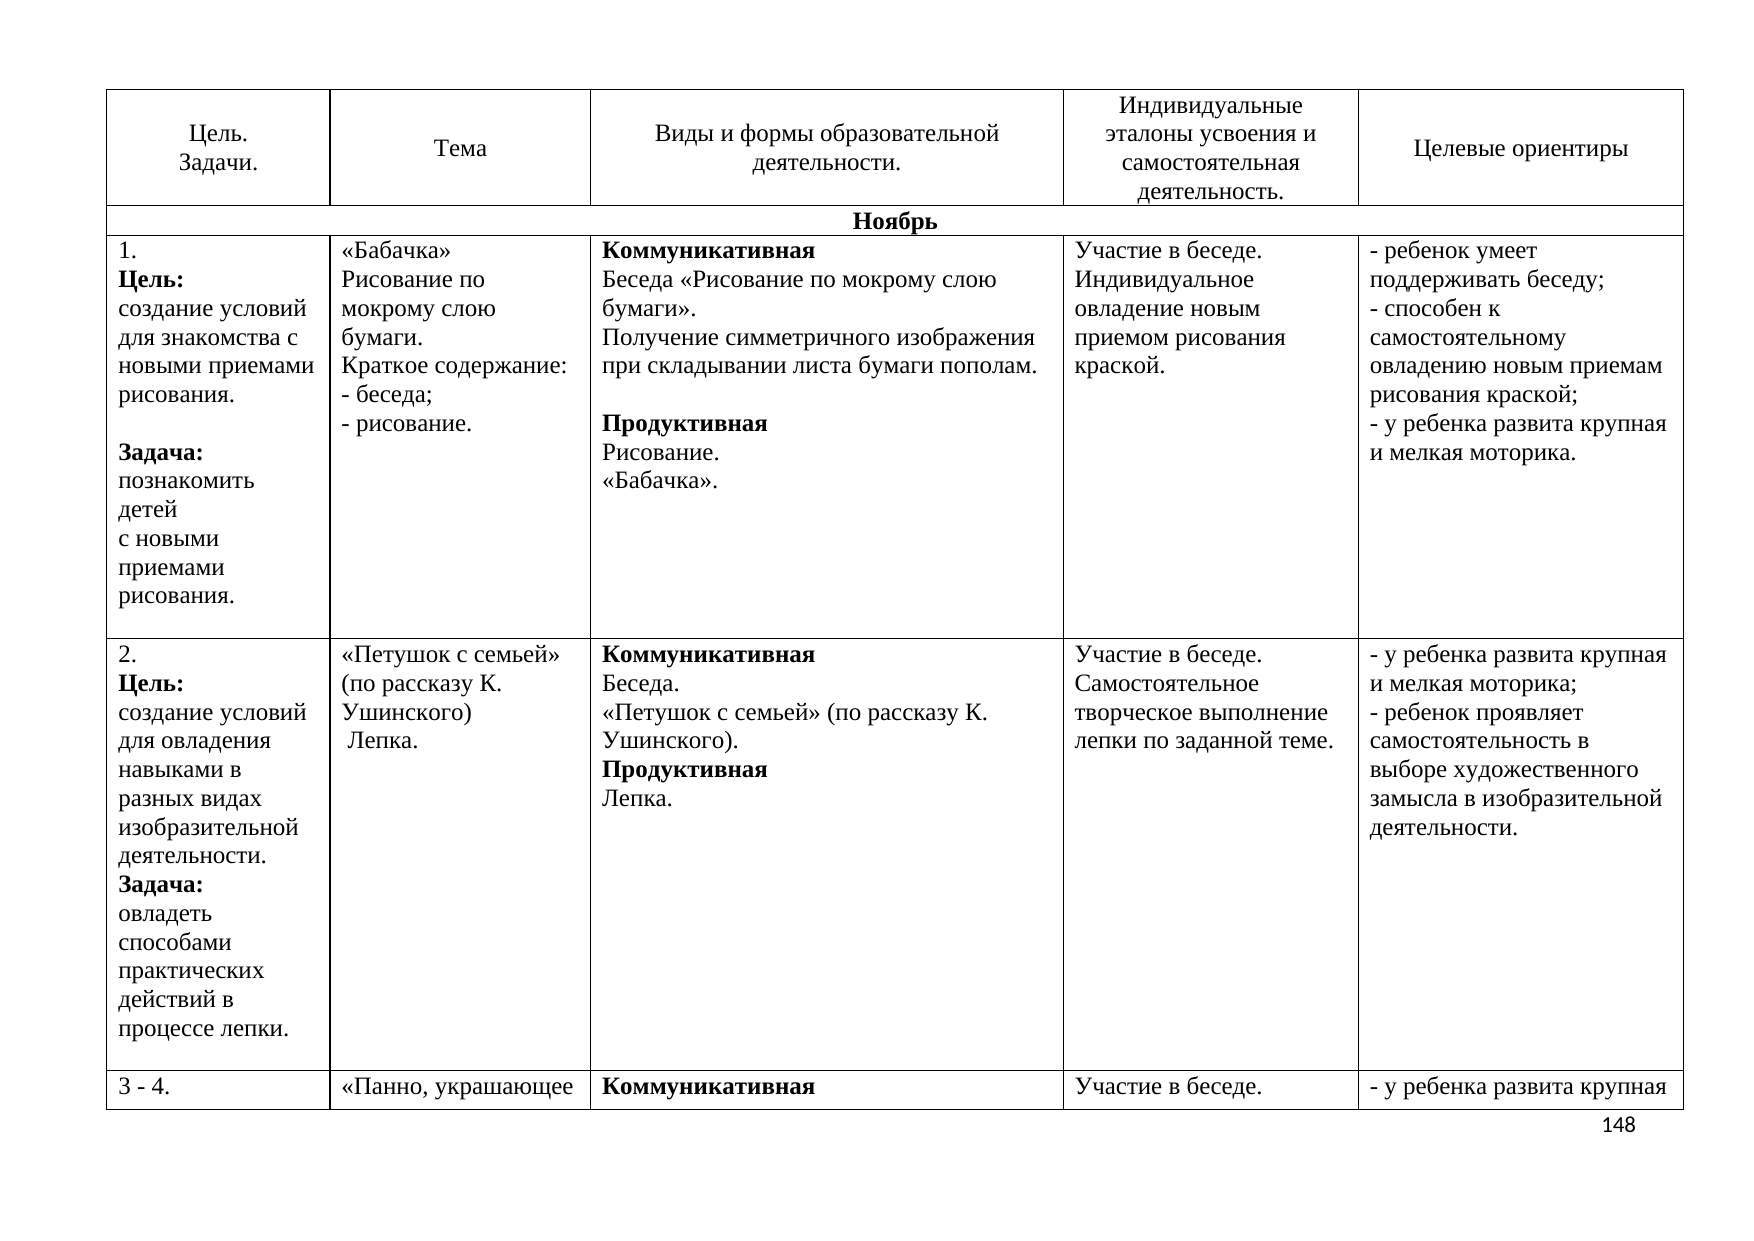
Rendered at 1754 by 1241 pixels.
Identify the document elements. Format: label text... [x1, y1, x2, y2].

table_cell Коммуникативная Беседа. «Петушок с семьей» (по рассказу К. Ушинского). Продуктивная Лепка. [591, 639, 1063, 1070]
table_header Индивидуальные эталоны усвоения и самостоятельная деятельность. [1064, 90, 1358, 205]
table_header Целевые ориентиры [1359, 90, 1683, 205]
table_cell - ребенок умеет поддерживать беседу; - способен к самостоятельному овладению новым приемам рисования краской; - у ребенка развита крупная и мелкая моторика. [1359, 236, 1683, 638]
table_cell 1. Цель: создание условий для знакомства с новыми приемами рисования. Задача: познакомить детей с новыми приемами рисования. [107, 236, 329, 638]
table_cell «Бабачка» Рисование по мокрому слою бумаги. Краткое содержание: - беседа; - рисование. [331, 236, 590, 638]
table_cell Участие в беседе. Индивидуальное овладение новым приемом рисования краской. [1064, 236, 1358, 638]
table_header Цель. Задачи. [107, 90, 329, 205]
table_cell Коммуникативная Беседа «Рисование по мокрому слою бумаги». Получение симметричного изображения при складывании листа бумаги пополам. Продуктивная Рисование. «Бабачка». [591, 236, 1063, 638]
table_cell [1359, 1071, 1683, 1109]
table_cell Участие в беседе. Самостоятельное творческое выполнение лепки по заданной теме. [1064, 639, 1358, 1070]
table_header Виды и формы образовательной деятельности. [591, 90, 1063, 205]
table_cell 2. Цель: создание условий для овладения навыками в разных видах изобразительной деятельности. Задача: овладеть способами практических действий в процессе лепки. [107, 639, 329, 1070]
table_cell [591, 1071, 1063, 1109]
table_cell Ноябрь [107, 206, 1683, 234]
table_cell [1064, 1071, 1358, 1109]
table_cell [107, 1071, 329, 1109]
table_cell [331, 1071, 590, 1109]
table_header Тема [331, 90, 590, 205]
table_cell «Петушок с семьей» (по рассказу К. Ушинского) Лепка. [331, 639, 590, 1070]
